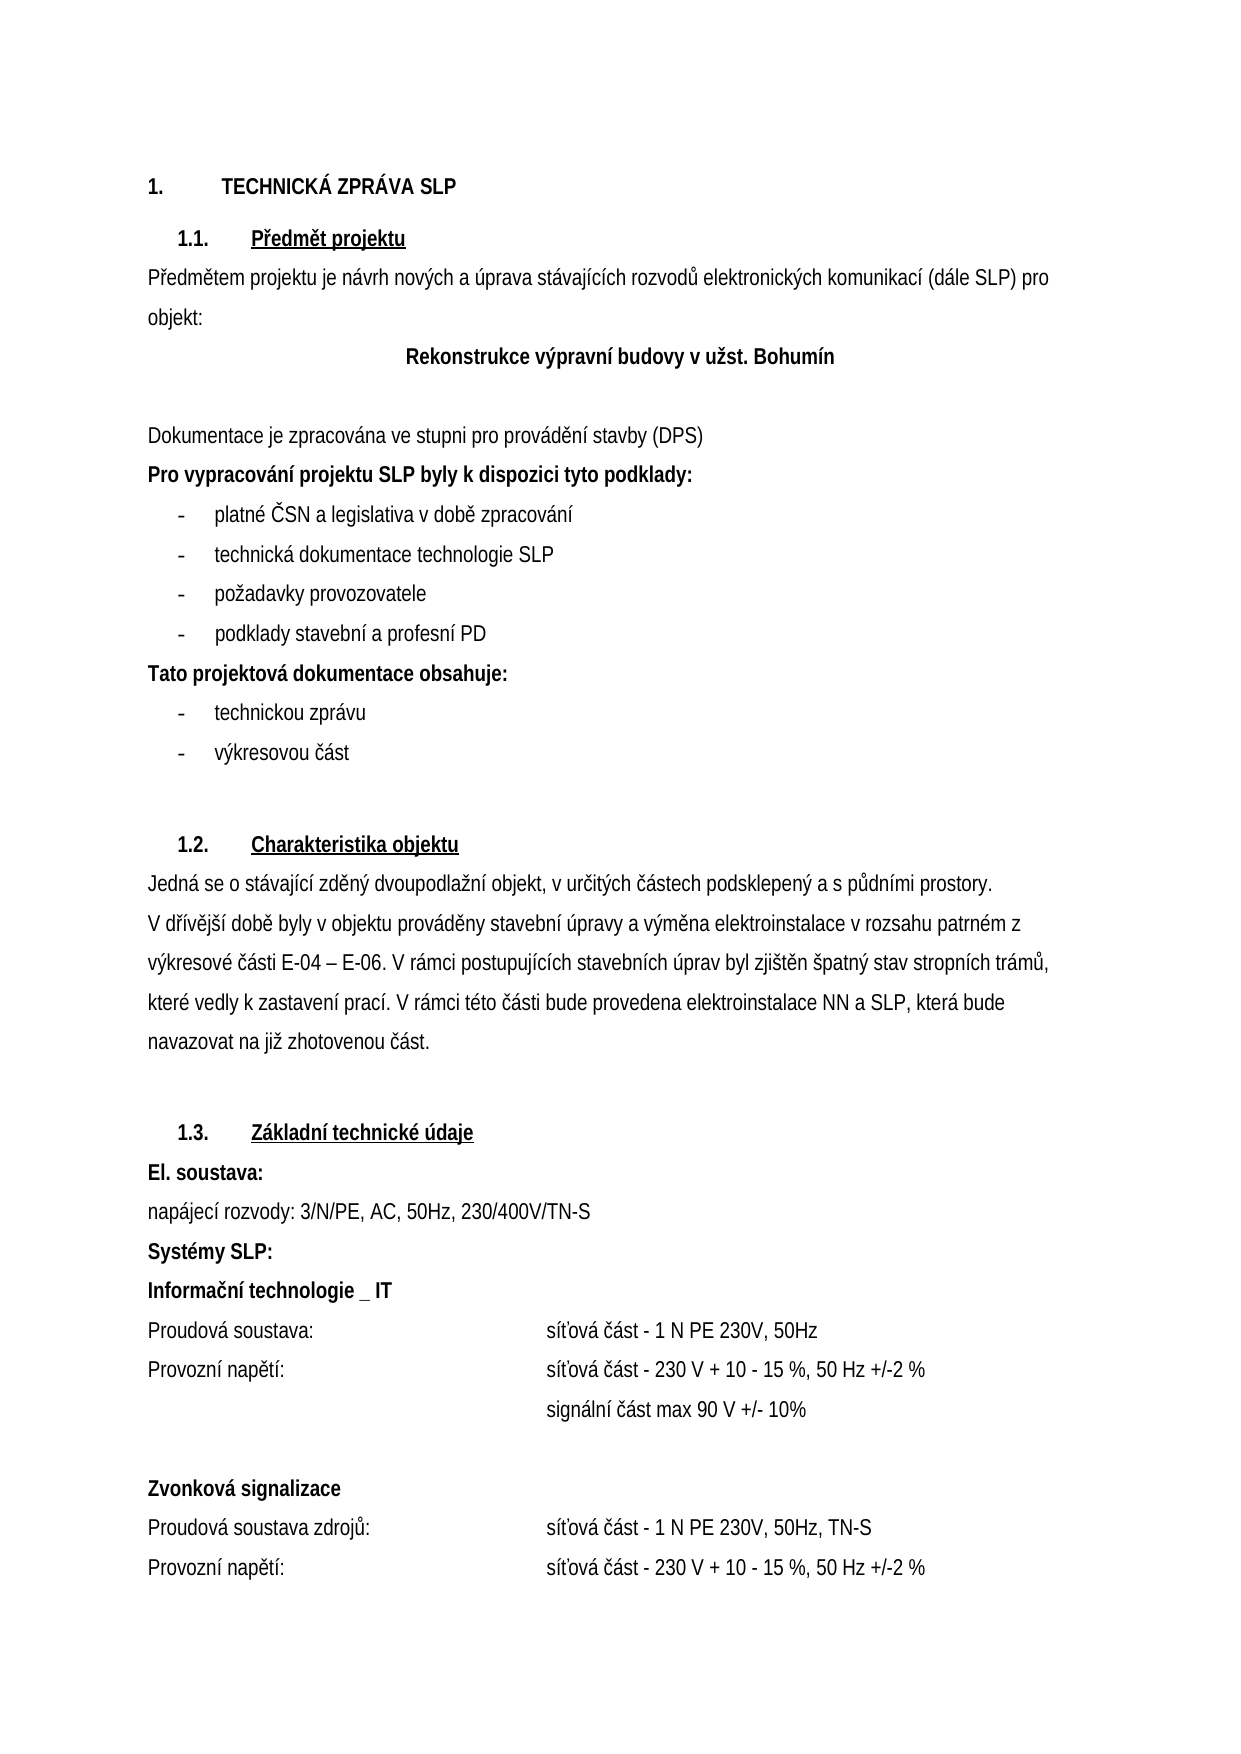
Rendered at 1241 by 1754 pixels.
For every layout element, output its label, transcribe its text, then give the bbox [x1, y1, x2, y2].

list podklady stavební a profesní PD [177, 620, 1093, 646]
subtitle Charakteristika objektu [177, 831, 1093, 857]
text Systémy SLP: [148, 1238, 1093, 1264]
text El. soustava: [148, 1159, 1093, 1185]
list technická dokumentace technologie SLP [177, 541, 1093, 567]
list požadavky provozovatele [177, 580, 1093, 607]
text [148, 1554, 1093, 1580]
text Tato projektová dokumentace obsahuje: [148, 660, 1093, 686]
text Dokumentace je zpracována ve stupni pro provádění stavby (DPS) [148, 422, 1093, 448]
text Provozní napětí: síťová část - 230 V + 10 - 15 %, 50 Hz +/-2 % [148, 1356, 1093, 1383]
list výkresovou část [177, 739, 1093, 765]
text Informační technologie _ IT [148, 1277, 1093, 1304]
text Zvonková signalizace [148, 1475, 1093, 1501]
text Pro vypracování projektu SLP byly k dispozici tyto podklady: [148, 461, 1093, 488]
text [148, 1514, 1093, 1541]
text V dřívější době byly v objektu prováděny stavební úpravy a výměna elektroinstalace v rozsahu patrném z výkresové části E-04 – E-06. V rámci postupujících stavebních úprav byl zjištěn špatný stav stropních trámů, které vedly k zastavení prací. V rámci této části bude provedena elektroinstalace NN a SLP, která bude navazovat na již zhotovenou část. [148, 909, 1093, 1054]
text signální část max 90 V +/- 10% [148, 1396, 1093, 1422]
list technickou zprávu [177, 699, 1093, 726]
list platné ČSN a legislativa v době zpracování [177, 501, 1093, 527]
text Jedná se o stávající zděný dvoupodlažní objekt, v určitých částech podsklepený a s půdními prostory. [148, 870, 1093, 896]
text napájecí rozvody: 3/N/PE, AC, 50Hz, 230/400V/TN-S [148, 1198, 1093, 1225]
subtitle TECHNICKÁ ZPRÁVA SLP [148, 173, 1093, 199]
text Proudová soustava: síťová část - 1 N PE 230V, 50Hz [148, 1317, 1093, 1343]
subtitle Základní technické údaje [177, 1119, 1093, 1146]
subtitle Předmět projektu [177, 224, 1093, 251]
text Předmětem projektu je návrh nových a úprava stávajících rozvodů elektronických komunikací (dále SLP) pro objekt: [148, 264, 1093, 330]
text Rekonstrukce výpravní budovy v užst. Bohumín [148, 343, 1093, 369]
